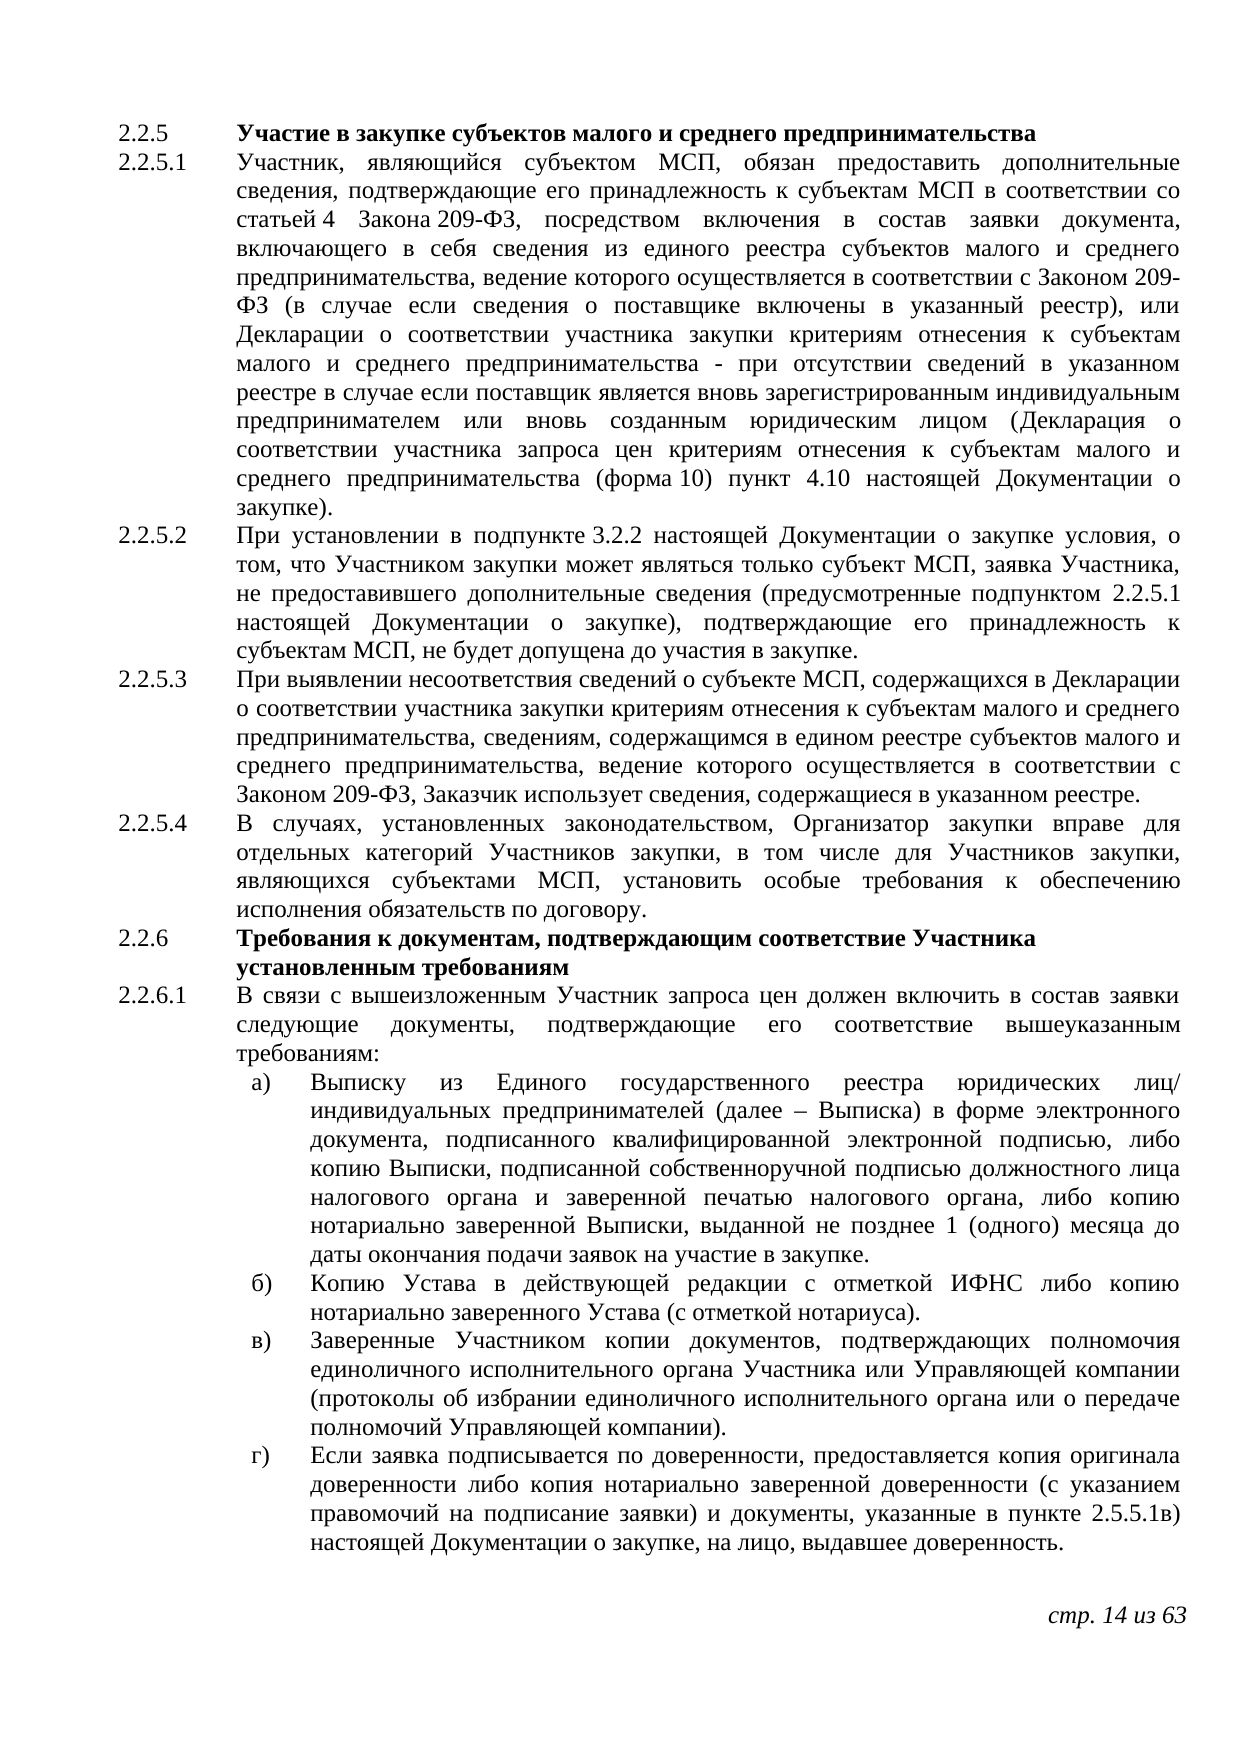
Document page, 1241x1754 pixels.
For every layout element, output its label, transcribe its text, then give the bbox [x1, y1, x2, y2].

text Если заявка подписывается по доверенности, предоставляется копия оригинала доверенности либо копия нотариально заверенной доверенности (с указанием правомочий на подписание заявки) и документы, указанные в пункте 2.5.5.1в) настоящей Документации о закупке, на лицо, выдавшее доверенность. [251, 1441, 1181, 1556]
text Копию Устава в действующей редакции с отметкой ИФНС либо копию нотариально заверенного Устава (с отметкой нотариуса). [251, 1268, 1181, 1326]
list В связи с вышеизложенным Участник запроса цен должен включить в состав заявки следующие документы, подтверждающие его соответствие вышеуказанным требованиям: [118, 981, 1181, 1067]
text Заверенные Участником копии документов, подтверждающих полномочия единоличного исполнительного органа Участника или Управляющей компании (протоколы об избрании единоличного исполнительного органа или о передаче полномочий Управляющей компании). [251, 1326, 1181, 1441]
list Участие в закупке субъектов малого и среднего предпринимательства [118, 118, 1181, 147]
list В случаях, установленных законодательством, Организатор закупки вправе для отдельных категорий Участников закупки, в том числе для Участников закупки, являющихся субъектами МСП, установить особые требования к обеспечению исполнения обязательств по договору. [118, 808, 1181, 923]
list При установлении в подпункте 3.2.2 настоящей Документации о закупке условия, о том, что Участником закупки может являться только субъект МСП, заявка Участника, не предоставившего дополнительные сведения (предусмотренные подпунктом 2.2.5.1 настоящей Документации о закупке), подтверждающие его принадлежность к субъектам МСП, не будет допущена до участия в закупке. [118, 521, 1181, 664]
text Выписку из Единого государственного реестра юридических лиц/ индивидуальных предпринимателей (далее – Выписка) в форме электронного документа, подписанного квалифицированной электронной подписью, либо копию Выписки, подписанной собственноручной подписью должностного лица налогового органа и заверенной печатью налогового органа, либо копию нотариально заверенной Выписки, выданной не позднее 1 (одного) месяца до даты окончания подачи заявок на участие в закупке. [251, 1067, 1181, 1268]
list Требования к документам, подтверждающим соответствие Участника установленным требованиям [118, 923, 1181, 981]
list При выявлении несоответствия сведений о субъекте МСП, содержащихся в Декларации о соответствии участника закупки критериям отнесения к субъектам малого и среднего предпринимательства, сведениям, содержащимся в едином реестре субъектов малого и среднего предпринимательства, ведение которого осуществляется в соответствии с Законом 209-ФЗ, Заказчик использует сведения, содержащиеся в указанном реестре. [118, 664, 1181, 808]
list Участник, являющийся субъектом МСП, обязан предоставить дополнительные сведения, подтверждающие его принадлежность к субъектам МСП в соответствии со статьей 4 Закона 209-ФЗ, посредством включения в состав заявки документа, включающего в себя сведения из единого реестра субъектов малого и среднего предпринимательства, ведение которого осуществляется в соответствии с Законом 209-ФЗ (в случае если сведения о поставщике включены в указанный реестр), или Декларации о соответствии участника закупки критериям отнесения к субъектам малого и среднего предпринимательства - при отсутствии сведений в указанном реестре в случае если поставщик является вновь зарегистрированным индивидуальным предпринимателем или вновь созданным юридическим лицом (Декларация о соответствии участника запроса цен критериям отнесения к субъектам малого и среднего предпринимательства (форма 10) пункт 4.10 настоящей Документации о закупке). [118, 147, 1181, 521]
